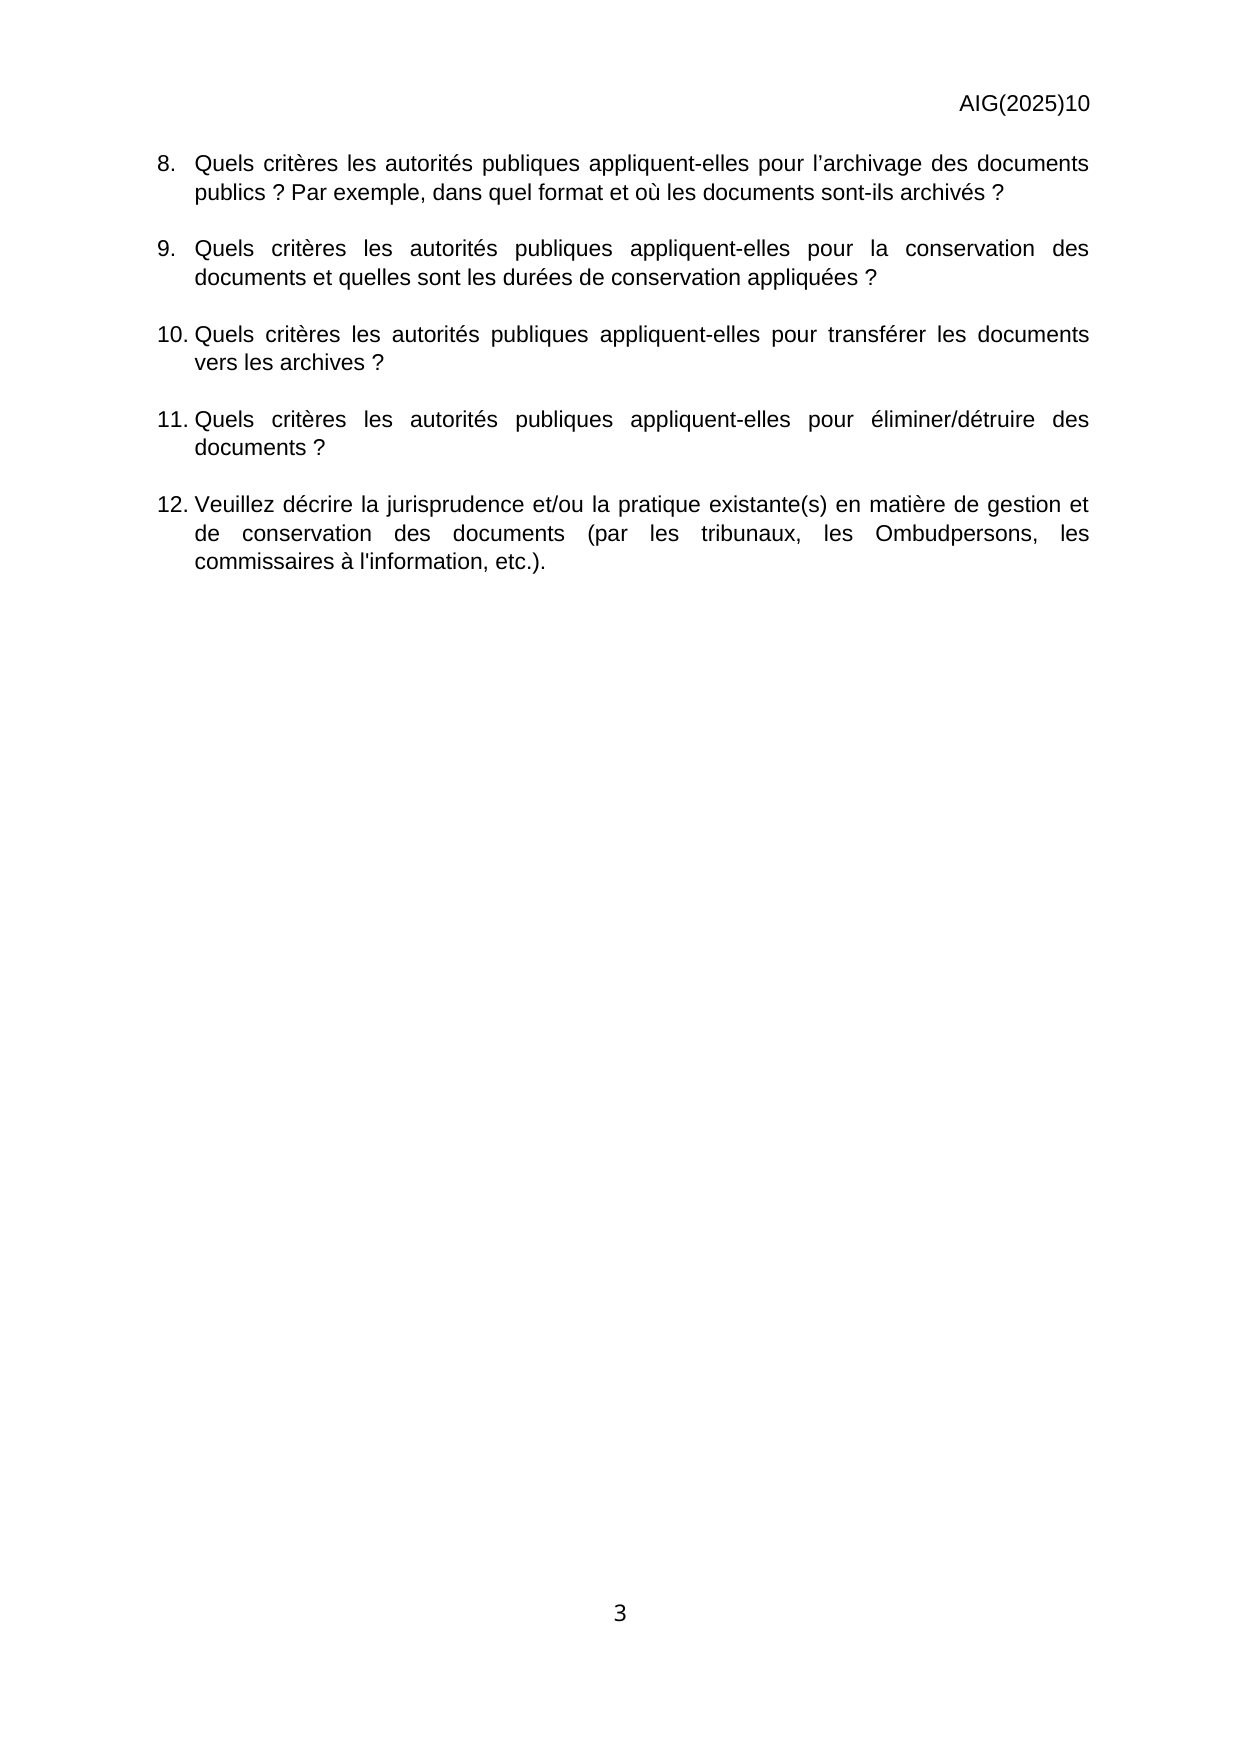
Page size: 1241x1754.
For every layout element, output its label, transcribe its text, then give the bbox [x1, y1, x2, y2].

list Quels critères les autorités publiques appliquent-elles pour transférer les documents vers les archives ? [157, 321, 1090, 375]
list Veuillez décrire la jurisprudence et/ou la pratique existante(s) en matière de gestion et de conservation des documents (par les tribunaux, les Ombudpersons, les commissaires à l'information, etc.). [157, 491, 1090, 574]
list Quels critères les autorités publiques appliquent-elles pour éliminer/détruire des documents ? [157, 406, 1090, 461]
list Quels critères les autorités publiques appliquent-elles pour l’archivage des documents publics ? Par exemple, dans quel format et où les documents sont-ils archivés ? [157, 150, 1090, 205]
list Quels critères les autorités publiques appliquent-elles pour la conservation des documents et quelles sont les durées de conservation appliquées ? [157, 235, 1090, 290]
